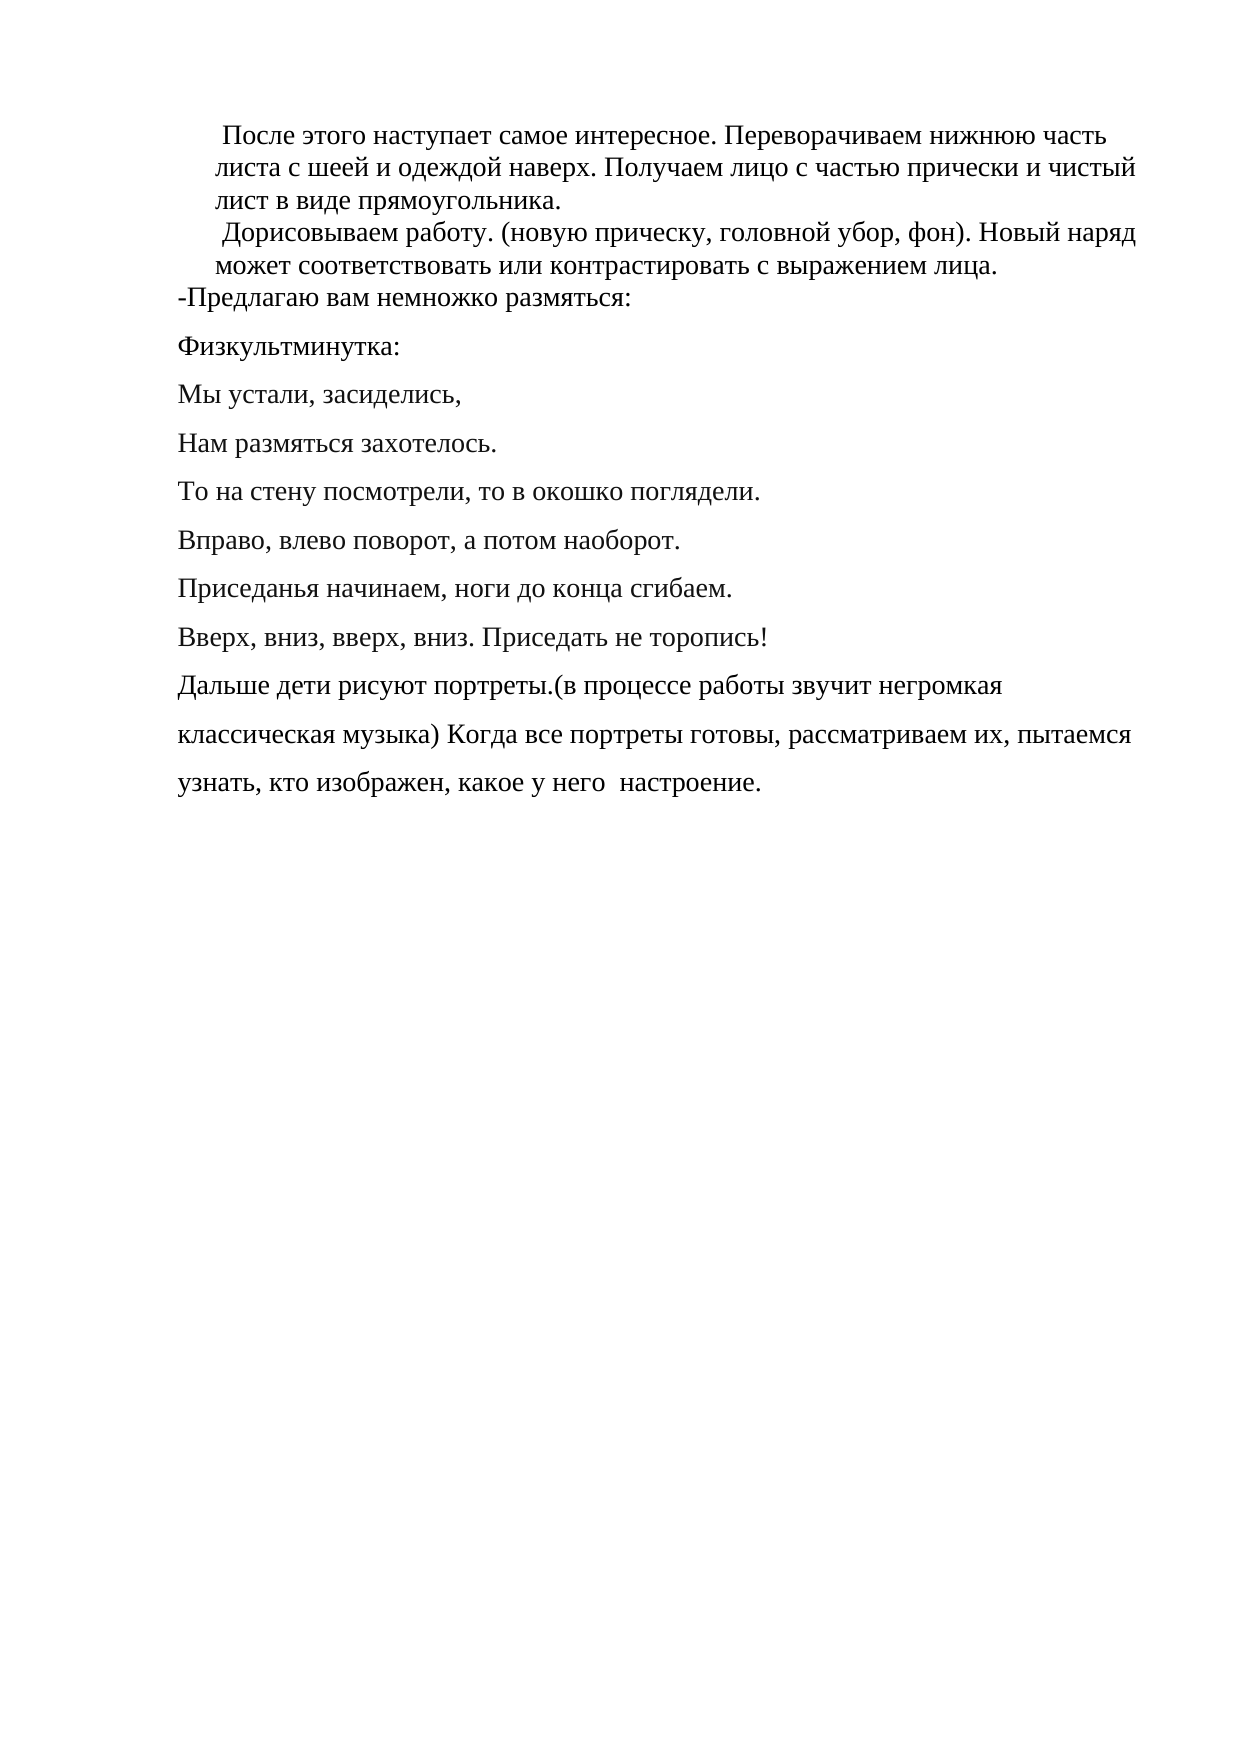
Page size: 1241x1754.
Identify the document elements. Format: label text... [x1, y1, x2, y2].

text После этого наступает самое интересное. Переворачиваем нижнюю часть листа с шеей и одеждой наверх. Получаем лицо с частью прически и чистый лист в виде прямоугольника. Дорисовываем работу. (новую прическу, головной убор, фон). Новый наряд может соответствовать или контрастировать с выражением лица. [562, 118, 1152, 280]
text Дальше дети рисуют портреты.(в процессе работы звучит негромкая классическая музыка) Когда все портреты готовы, рассматриваем их, пытаемся узнать, кто изображен, какое у него настроение. [177, 668, 1152, 798]
text То на стену посмотрели, то в окошко поглядели. [177, 474, 1152, 507]
text Вправо, влево поворот, а потом наоборот. [177, 523, 1152, 555]
text Мы устали, засиделись, [177, 377, 1152, 409]
text Вверх, вниз, вверх, вниз. Приседать не торопись! [177, 620, 1152, 652]
text Физкультминутка: [177, 329, 1152, 361]
text Нам размяться захотелось. [177, 426, 1152, 458]
text Приседанья начинаем, ноги до конца сгибаем. [177, 571, 1152, 604]
text -Предлагаю вам немножко размяться: [177, 280, 1152, 312]
